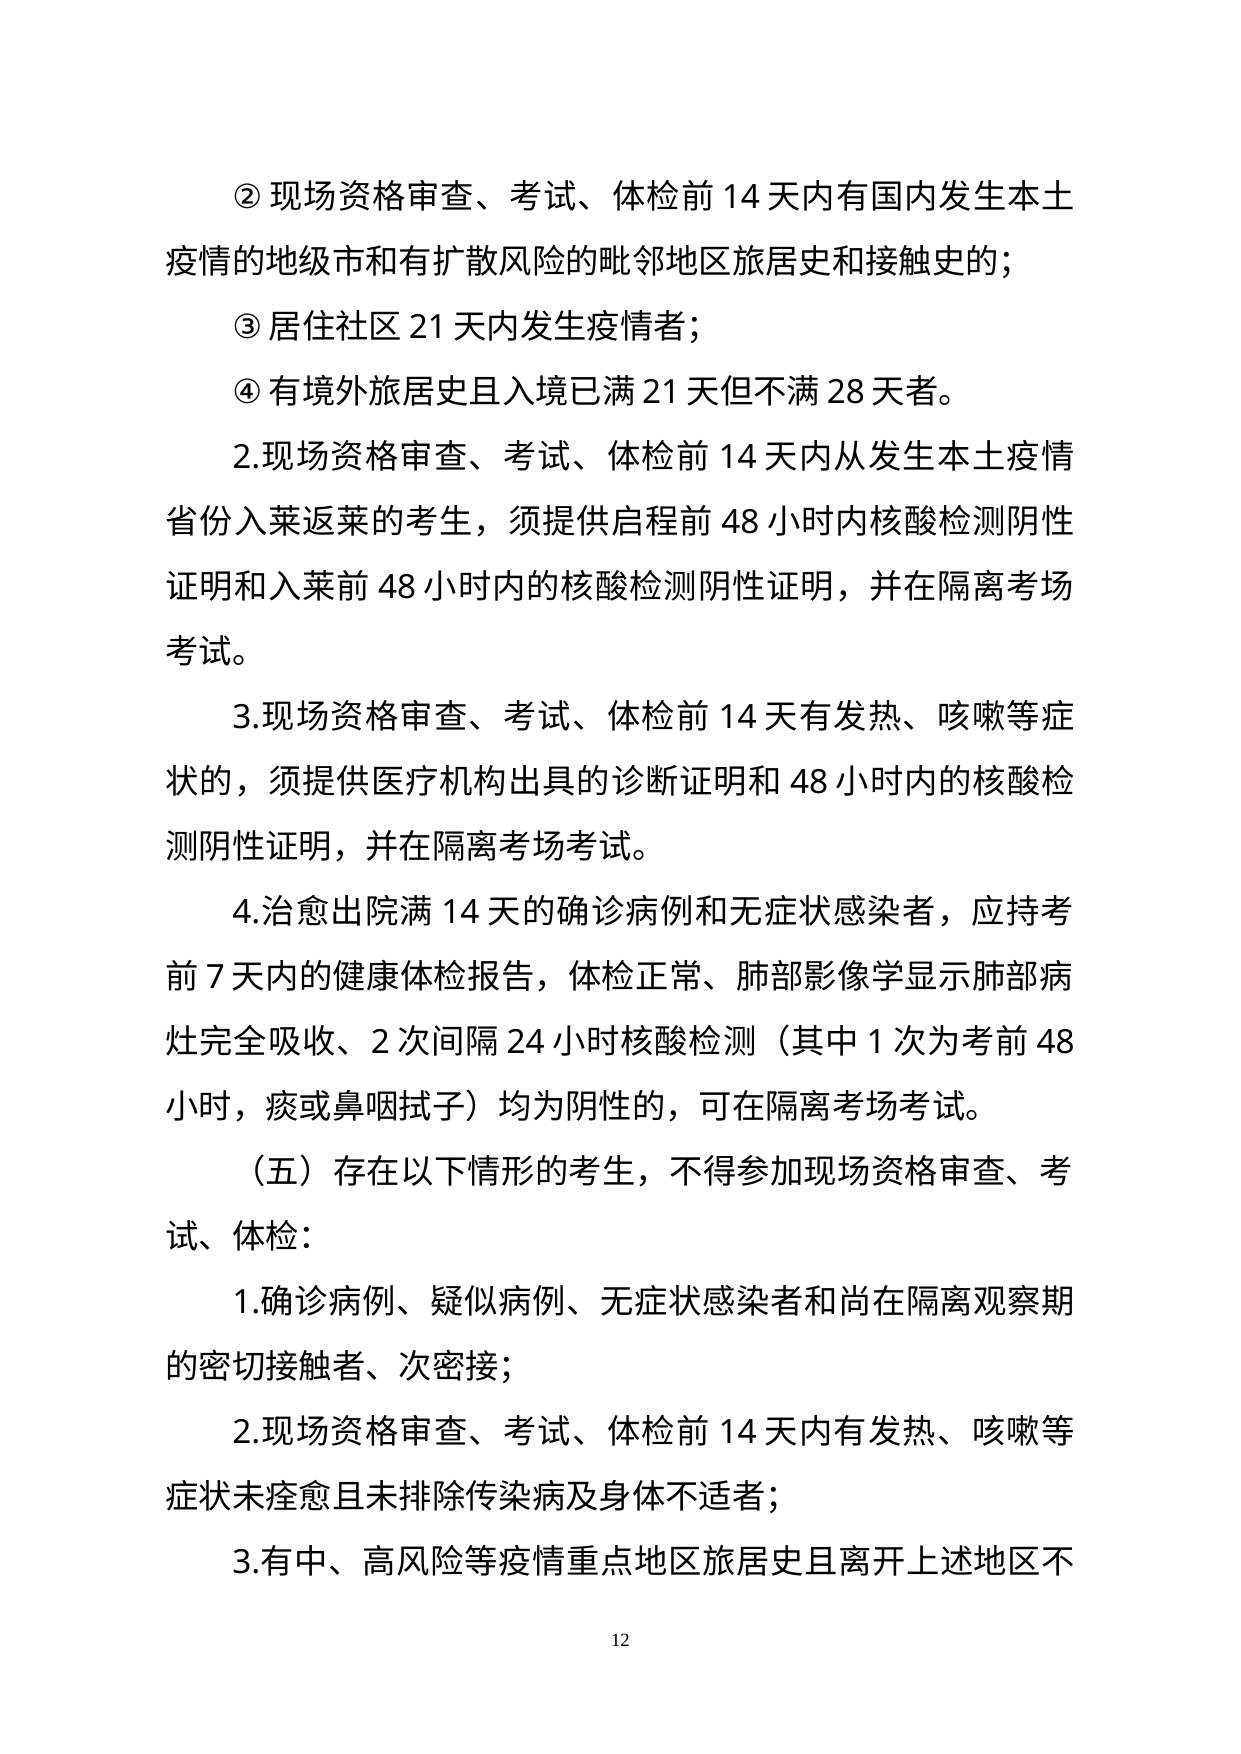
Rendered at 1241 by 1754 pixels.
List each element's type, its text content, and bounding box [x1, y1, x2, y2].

text 3.现场资格审查、考试、体检前14天有发热、咳嗽等症状的，须提供医疗机构出具的诊断证明和48小时内的核酸检测阴性证明，并在隔离考场考试。 [165, 682, 1075, 877]
text ②现场资格审查、考试、体检前14天内有国内发生本土疫情的地级市和有扩散风险的毗邻地区旅居史和接触史的； [165, 162, 1075, 292]
text 1.确诊病例、疑似病例、无症状感染者和尚在隔离观察期的密切接触者、次密接； [165, 1267, 1075, 1397]
text ④有境外旅居史且入境已满21天但不满28天者。 [165, 357, 1075, 422]
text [165, 1527, 1075, 1592]
text 2.现场资格审查、考试、体检前14天内从发生本土疫情省份入莱返莱的考生，须提供启程前48小时内核酸检测阴性证明和入莱前48小时内的核酸检测阴性证明，并在隔离考场考试。 [165, 422, 1075, 682]
text 4.治愈出院满14天的确诊病例和无症状感染者，应持考前7天内的健康体检报告，体检正常、肺部影像学显示肺部病灶完全吸收、2次间隔24小时核酸检测（其中1次为考前48小时，痰或鼻咽拭子）均为阴性的，可在隔离考场考试。 [165, 877, 1075, 1137]
text ③居住社区21天内发生疫情者； [165, 292, 1075, 357]
text （五）存在以下情形的考生，不得参加现场资格审查、考试、体检： [165, 1137, 1075, 1267]
text 2.现场资格审查、考试、体检前14天内有发热、咳嗽等症状未痊愈且未排除传染病及身体不适者； [165, 1397, 1075, 1527]
